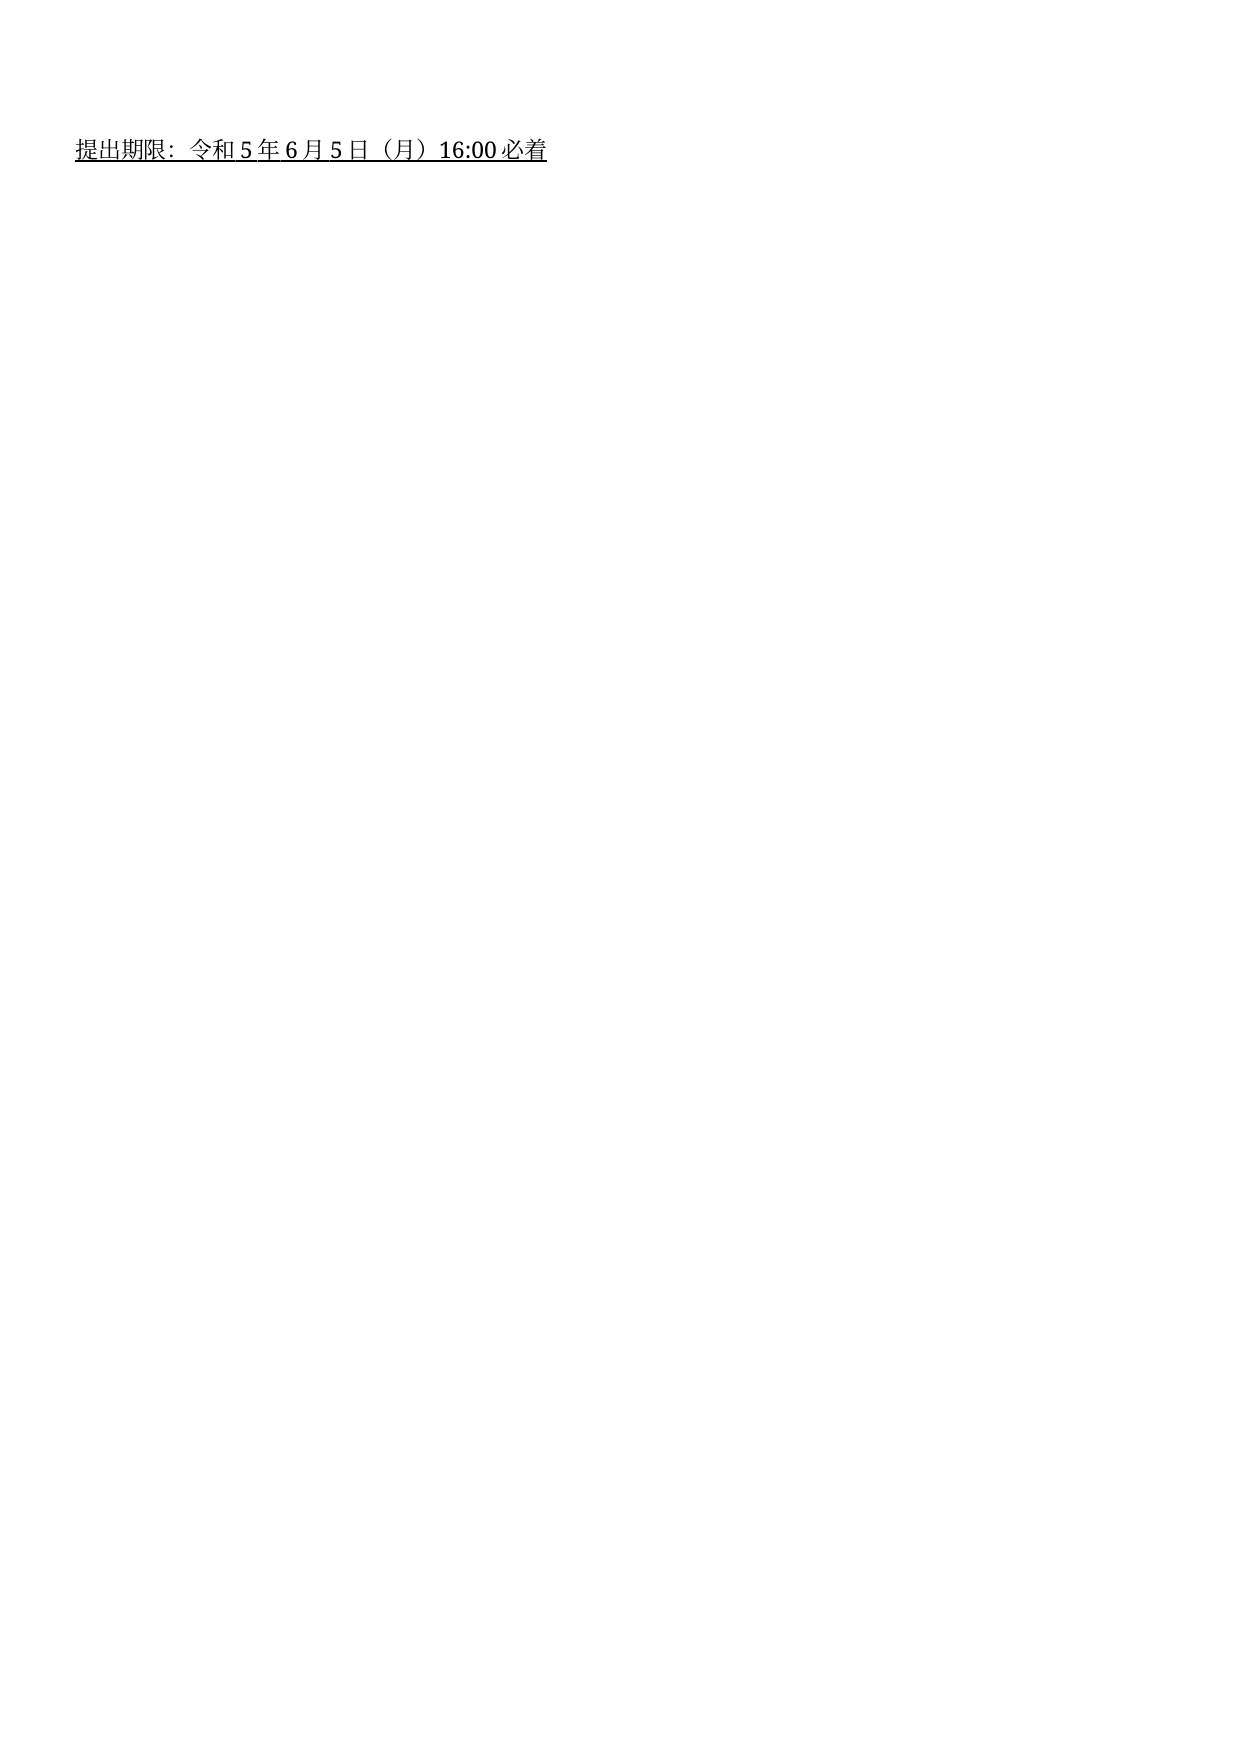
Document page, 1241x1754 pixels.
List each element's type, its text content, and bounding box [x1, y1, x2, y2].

text 提出期限：令和5年6月5日（月）16:00必着 [75, 130, 1165, 167]
